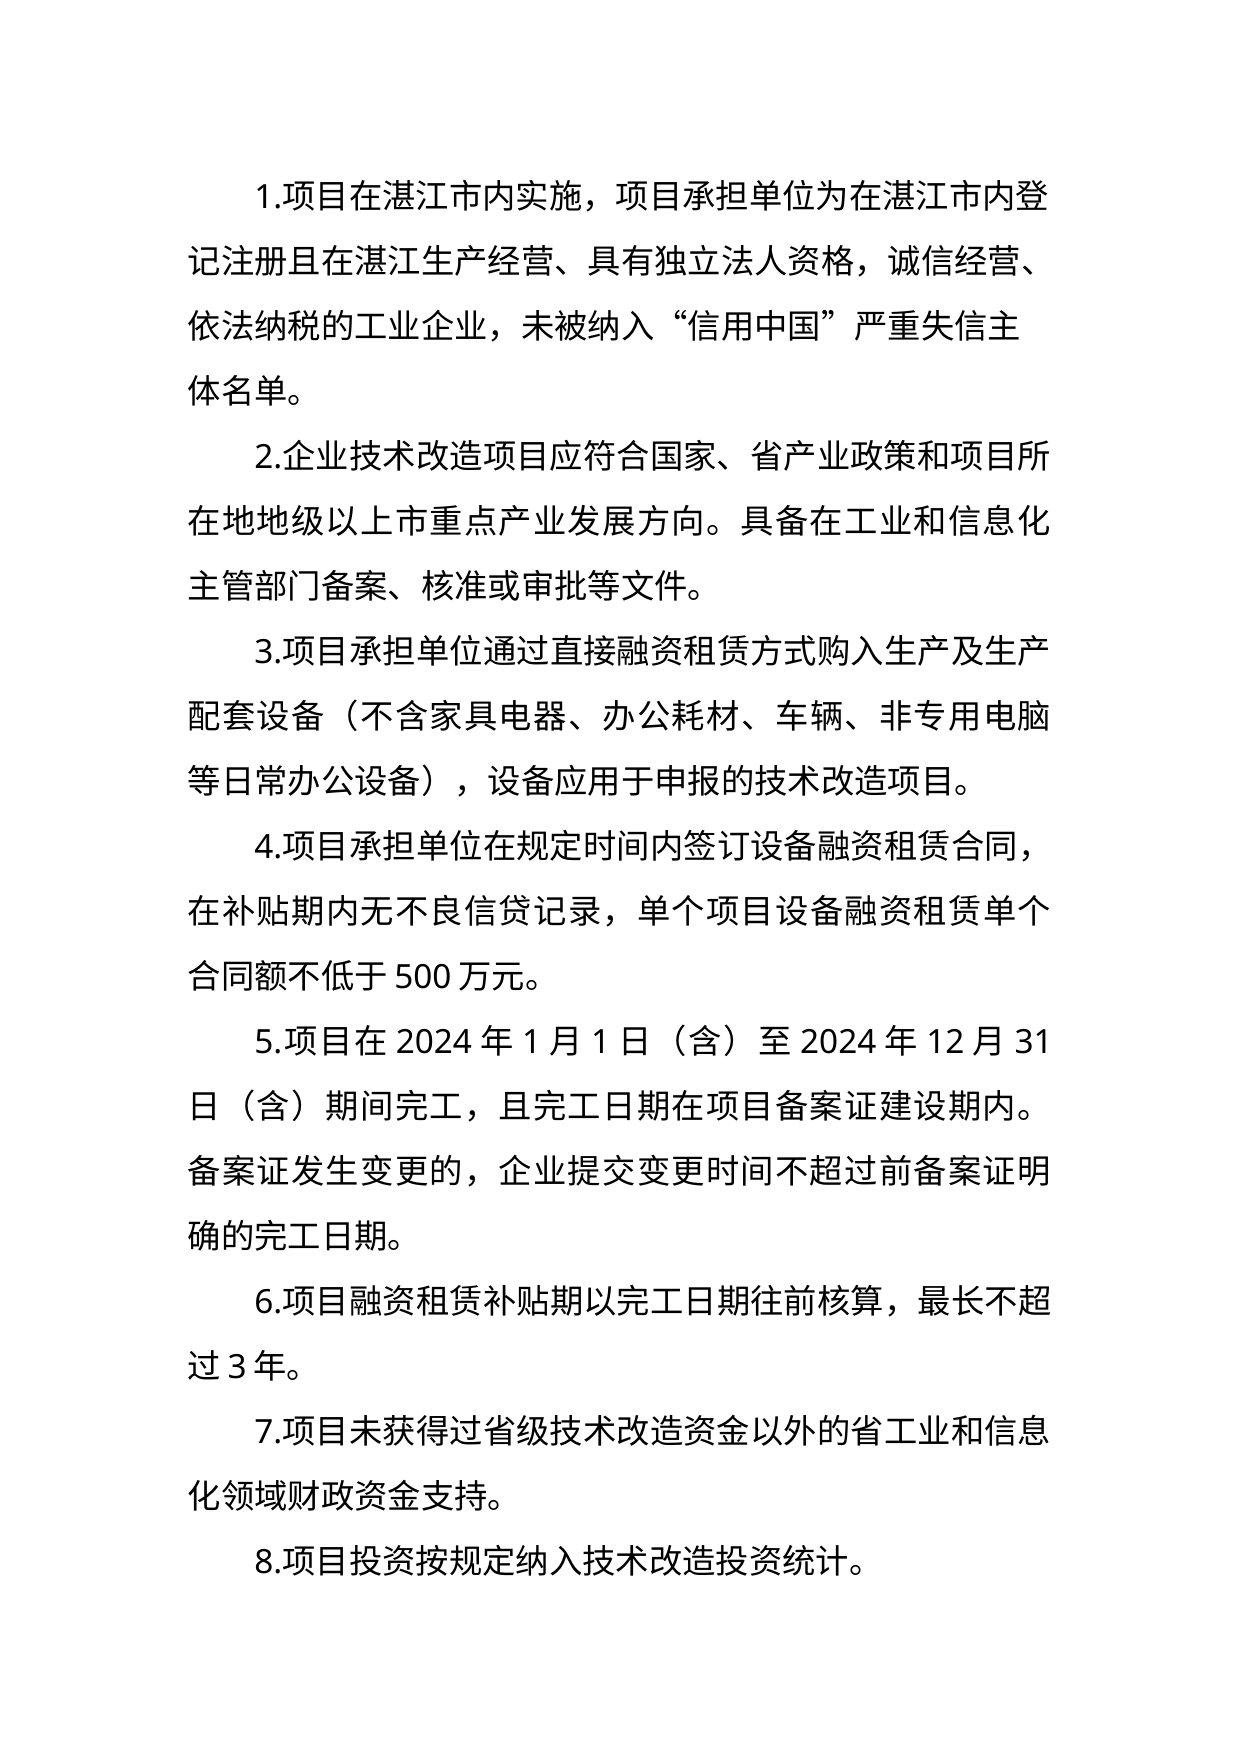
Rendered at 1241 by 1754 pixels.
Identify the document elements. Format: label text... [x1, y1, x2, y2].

text 1.项目在湛江市内实施，项目承担单位为在湛江市内登记注册且在湛江生产经营、具有独立法人资格，诚信经营、依法纳税的工业企业，未被纳入“信用中国”严重失信主体名单。 [187, 162, 1053, 422]
text 7.项目未获得过省级技术改造资金以外的省工业和信息化领域财政资金支持。 [187, 1397, 1053, 1527]
text 6.项目融资租赁补贴期以完工日期往前核算，最长不超过3年。 [187, 1267, 1053, 1397]
text 8.项目投资按规定纳入技术改造投资统计。 [187, 1527, 1053, 1592]
text 2.企业技术改造项目应符合国家、省产业政策和项目所在地地级以上市重点产业发展方向。具备在工业和信息化主管部门备案、核准或审批等文件。 [187, 422, 1053, 617]
text 4.项目承担单位在规定时间内签订设备融资租赁合同，在补贴期内无不良信贷记录，单个项目设备融资租赁单个合同额不低于500万元。 [187, 812, 1053, 1007]
text 3.项目承担单位通过直接融资租赁方式购入生产及生产配套设备（不含家具电器、办公耗材、车辆、非专用电脑等日常办公设备），设备应用于申报的技术改造项目。 [187, 617, 1053, 812]
text 5.项目在2024年1月1日（含）至2024年12月31日（含）期间完工，且完工日期在项目备案证建设期内。备案证发生变更的，企业提交变更时间不超过前备案证明确的完工日期。 [187, 1007, 1053, 1267]
